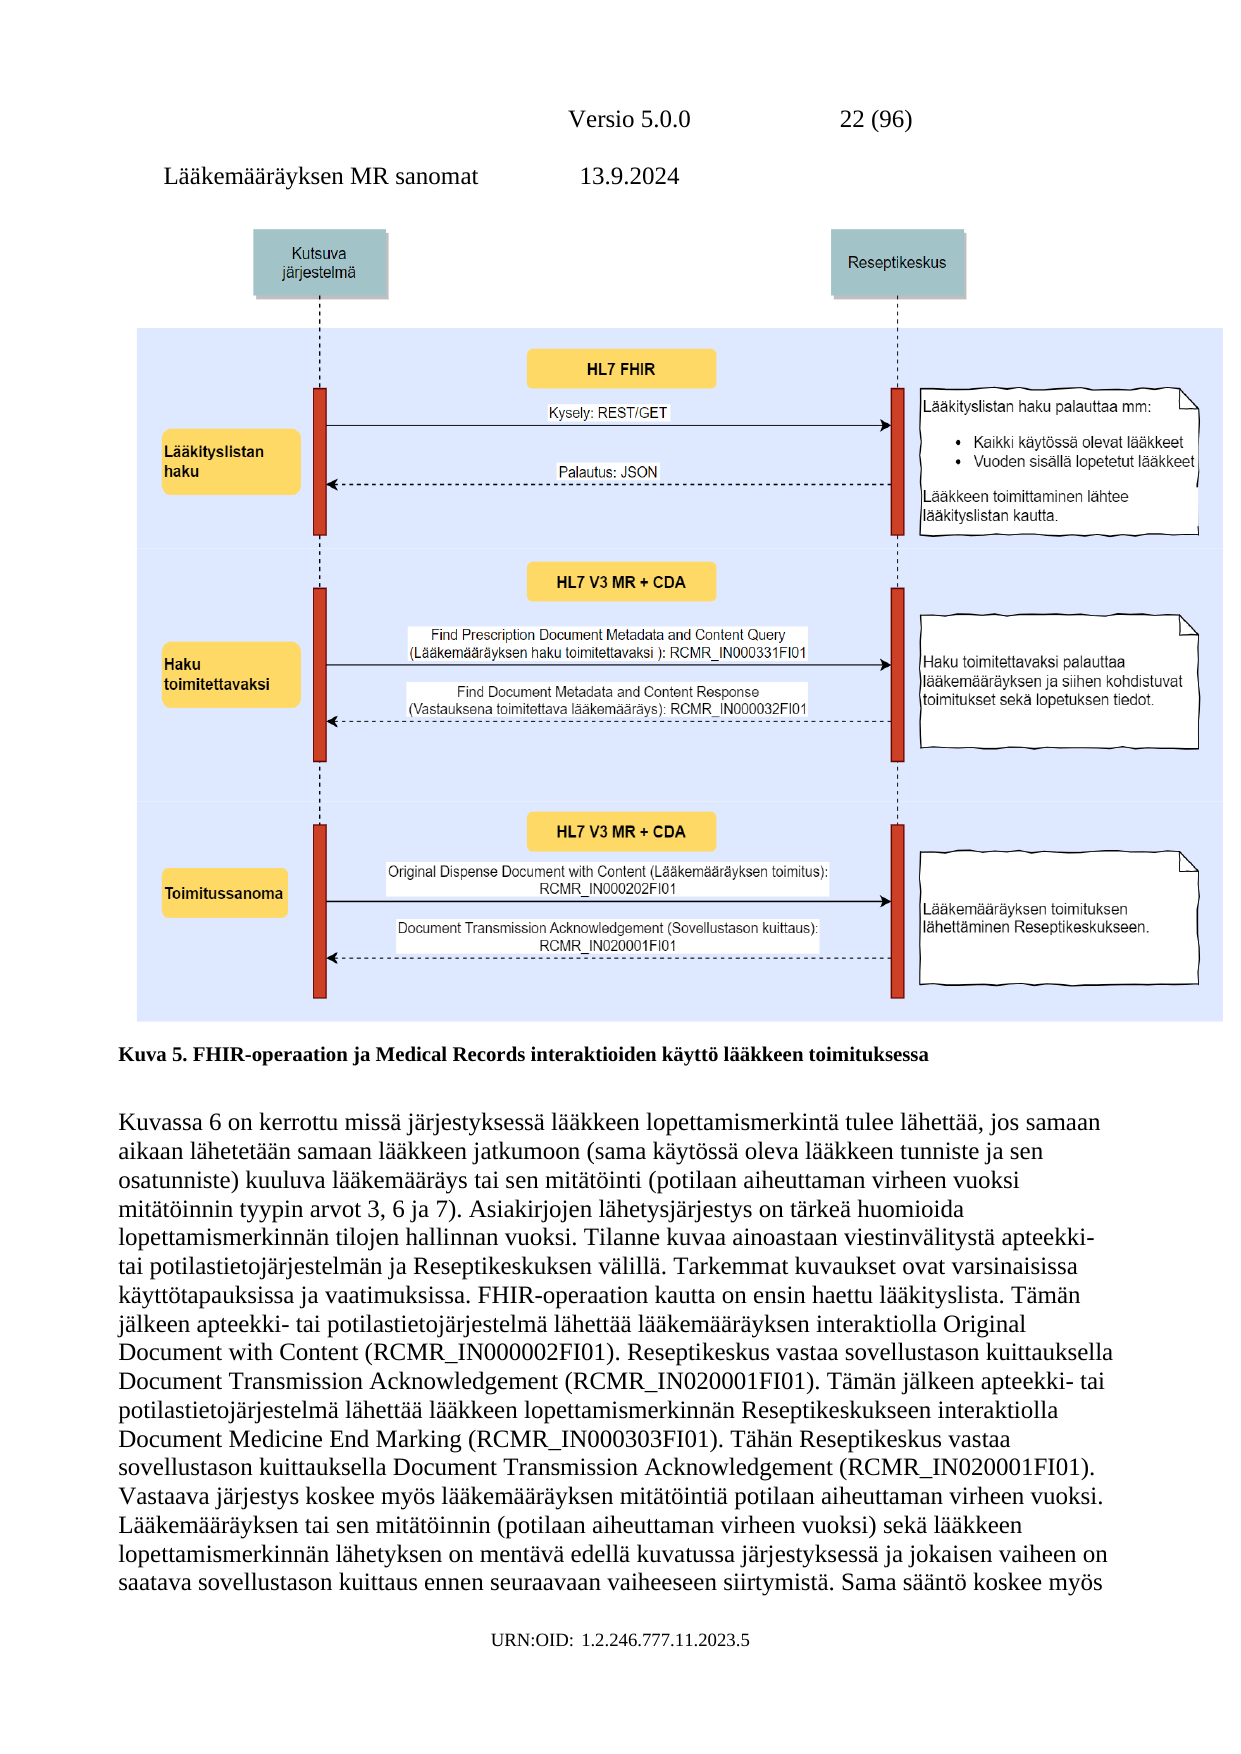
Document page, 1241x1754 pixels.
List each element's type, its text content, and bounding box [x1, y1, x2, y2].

picture [118, 218, 1234, 1030]
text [118, 1107, 1122, 1596]
text Kuva 5. FHIR-operaation ja Medical Records interaktioiden käyttö lääkkeen toimituksessa [118, 1042, 1122, 1066]
